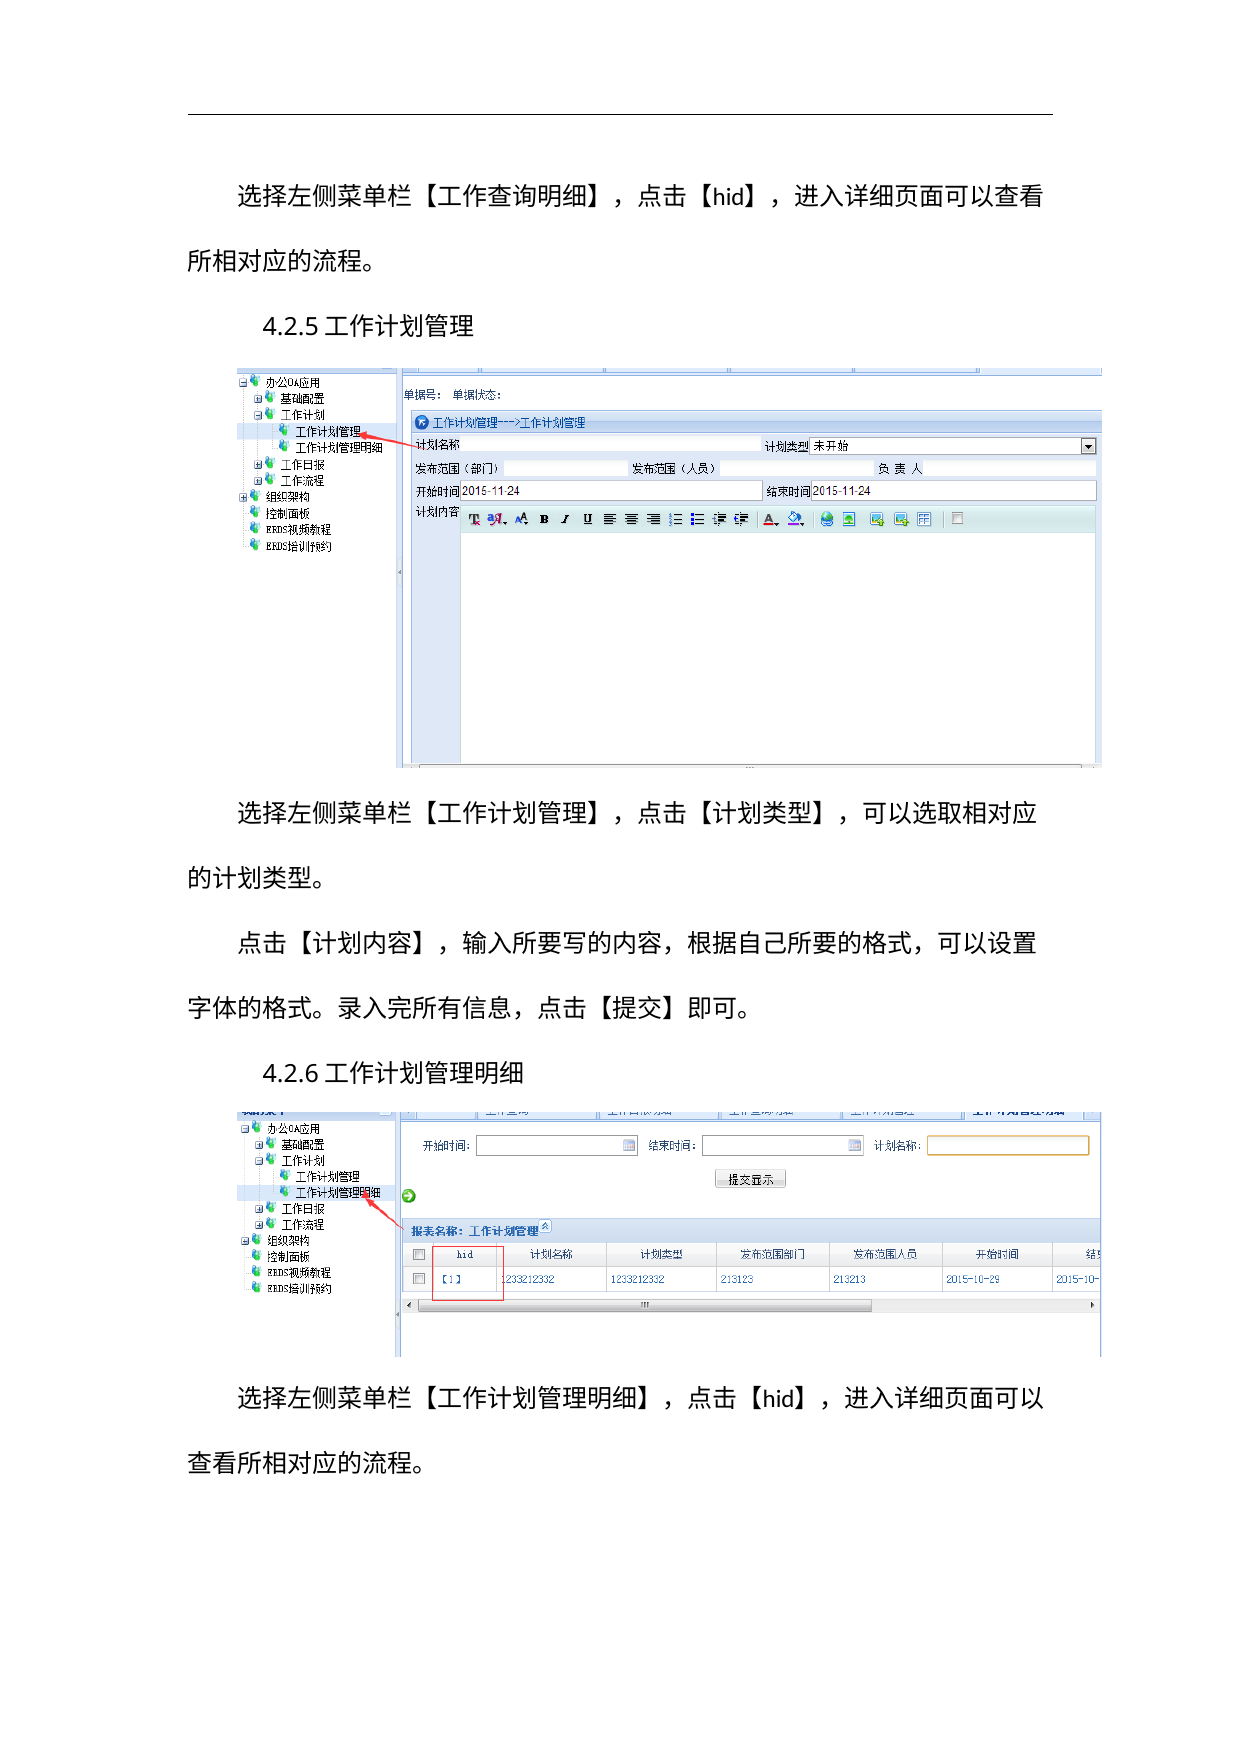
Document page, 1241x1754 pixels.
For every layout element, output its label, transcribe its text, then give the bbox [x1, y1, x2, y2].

subtitle 4.2.5工作计划管理 [187, 292, 1053, 357]
subtitle 4.2.6工作计划管理明细 [187, 1039, 1053, 1104]
text 选择左侧菜单栏【工作计划管理明细】，点击【hid】，进入详细页面可以查看所相对应的流程。 [187, 1364, 1053, 1494]
picture [237, 368, 1102, 768]
text 选择左侧菜单栏【工作计划管理】，点击【计划类型】，可以选取相对应的计划类型。 [187, 779, 1053, 909]
picture [237, 1112, 1102, 1357]
text 点击【计划内容】，输入所要写的内容，根据自己所要的格式，可以设置字体的格式。录入完所有信息，点击【提交】即可。 [187, 909, 1053, 1039]
text 选择左侧菜单栏【工作查询明细】，点击【hid】，进入详细页面可以查看所相对应的流程。 [187, 162, 1053, 292]
